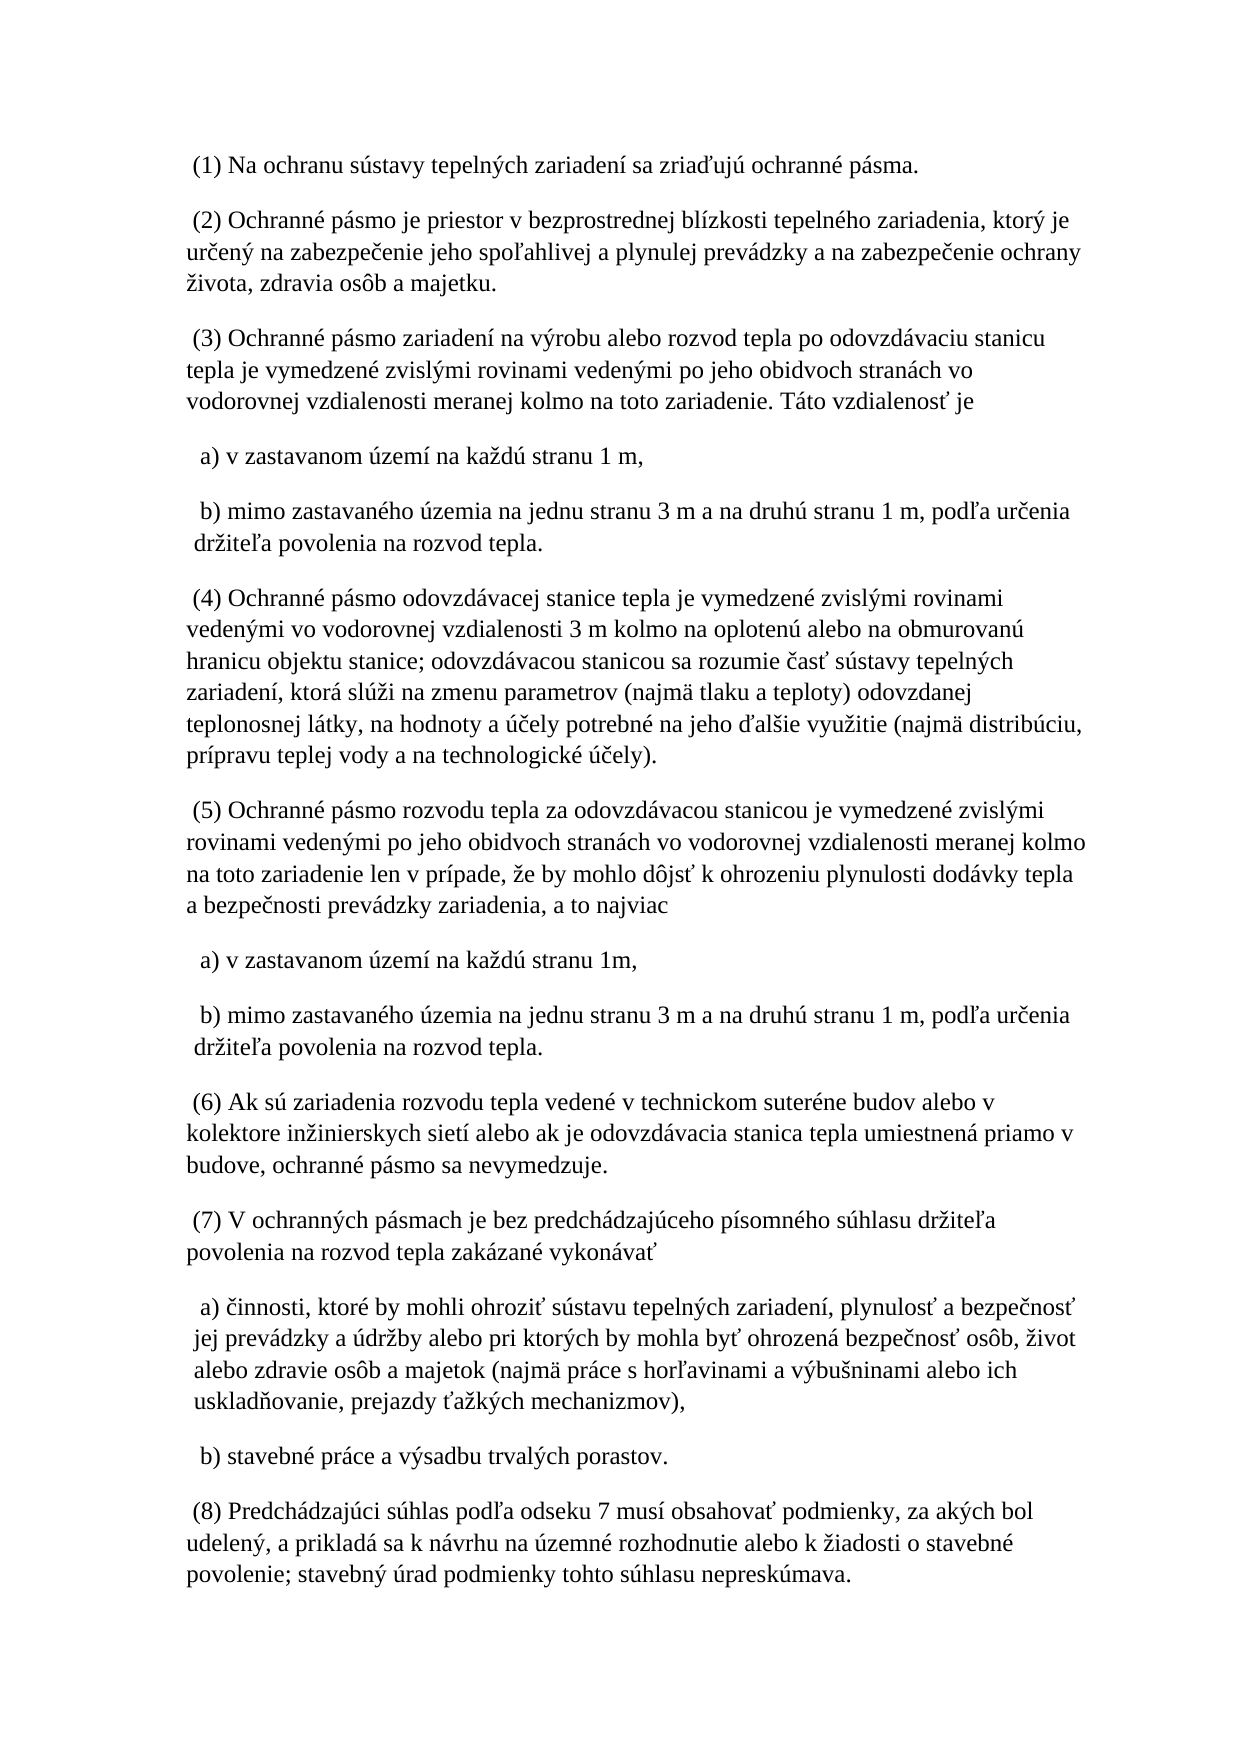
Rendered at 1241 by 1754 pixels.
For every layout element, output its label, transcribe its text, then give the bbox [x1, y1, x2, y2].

text a) v zastavanom území na každú stranu 1m, [194, 945, 1090, 974]
text b) stavebné práce a výsadbu trvalých porastov. [194, 1441, 1090, 1470]
text (7) V ochranných pásmach je bez predchádzajúceho písomného súhlasu držiteľa povolenia na rozvod tepla zakázané vykonávať [186, 1205, 1090, 1265]
text (3) Ochranné pásmo zariadení na výrobu alebo rozvod tepla po odovzdávaciu stanicu tepla je vymedzené zvislými rovinami vedenými po jeho obidvoch stranách vo vodorovnej vzdialenosti meranej kolmo na toto zariadenie. Táto vzdialenosť je [186, 323, 1090, 415]
text (6) Ak sú zariadenia rozvodu tepla vedené v technickom suteréne budov alebo v kolektore inžinierskych sietí alebo ak je odovzdávacia stanica tepla umiestnená priamo v budove, ochranné pásmo sa nevymedzuje. [186, 1087, 1090, 1179]
text a) v zastavanom území na každú stranu 1 m, [194, 441, 1090, 470]
text (1) Na ochranu sústavy tepelných zariadení sa zriaďujú ochranné pásma. [186, 150, 1090, 179]
text (5) Ochranné pásmo rozvodu tepla za odovzdávacou stanicou je vymedzené zvislými rovinami vedenými po jeho obidvoch stranách vo vodorovnej vzdialenosti meranej kolmo na toto zariadenie len v prípade, že by mohlo dôjsť k ohrozeniu plynulosti dodávky tepla a bezpečnosti prevádzky zariadenia, a to najviac [186, 796, 1090, 919]
text (2) Ochranné pásmo je priestor v bezprostrednej blízkosti tepelného zariadenia, ktorý je určený na zabezpečenie jeho spoľahlivej a plynulej prevádzky a na zabezpečenie ochrany života, zdravia osôb a majetku. [186, 205, 1090, 297]
text b) mimo zastavaného územia na jednu stranu 3 m a na druhú stranu 1 m, podľa určenia držiteľa povolenia na rozvod tepla. [194, 1000, 1090, 1061]
text a) činnosti, ktoré by mohli ohroziť sústavu tepelných zariadení, plynulosť a bezpečnosť jej prevádzky a údržby alebo pri ktorých by mohla byť ohrozená bezpečnosť osôb, život alebo zdravie osôb a majetok (najmä práce s horľavinami a výbušninami alebo ich uskladňovanie, prejazdy ťažkých mechanizmov), [194, 1292, 1090, 1415]
text (8) Predchádzajúci súhlas podľa odseku 7 musí obsahovať podmienky, za akých bol udelený, a prikladá sa k návrhu na územné rozhodnutie alebo k žiadosti o stavebné povolenie; stavebný úrad podmienky tohto súhlasu nepreskúmava. [186, 1496, 1090, 1588]
text (4) Ochranné pásmo odovzdávacej stanice tepla je vymedzené zvislými rovinami vedenými vo vodorovnej vzdialenosti 3 m kolmo na oplotenú alebo na obmurovanú hranicu objektu stanice; odovzdávacou stanicou sa rozumie časť sústavy tepelných zariadení, ktorá slúži na zmenu parametrov (najmä tlaku a teploty) odovzdanej teplonosnej látky, na hodnoty a účely potrebné na jeho ďalšie využitie (najmä distribúciu, prípravu teplej vody a na technologické účely). [186, 583, 1090, 769]
text b) mimo zastavaného územia na jednu stranu 3 m a na druhú stranu 1 m, podľa určenia držiteľa povolenia na rozvod tepla. [194, 496, 1090, 557]
